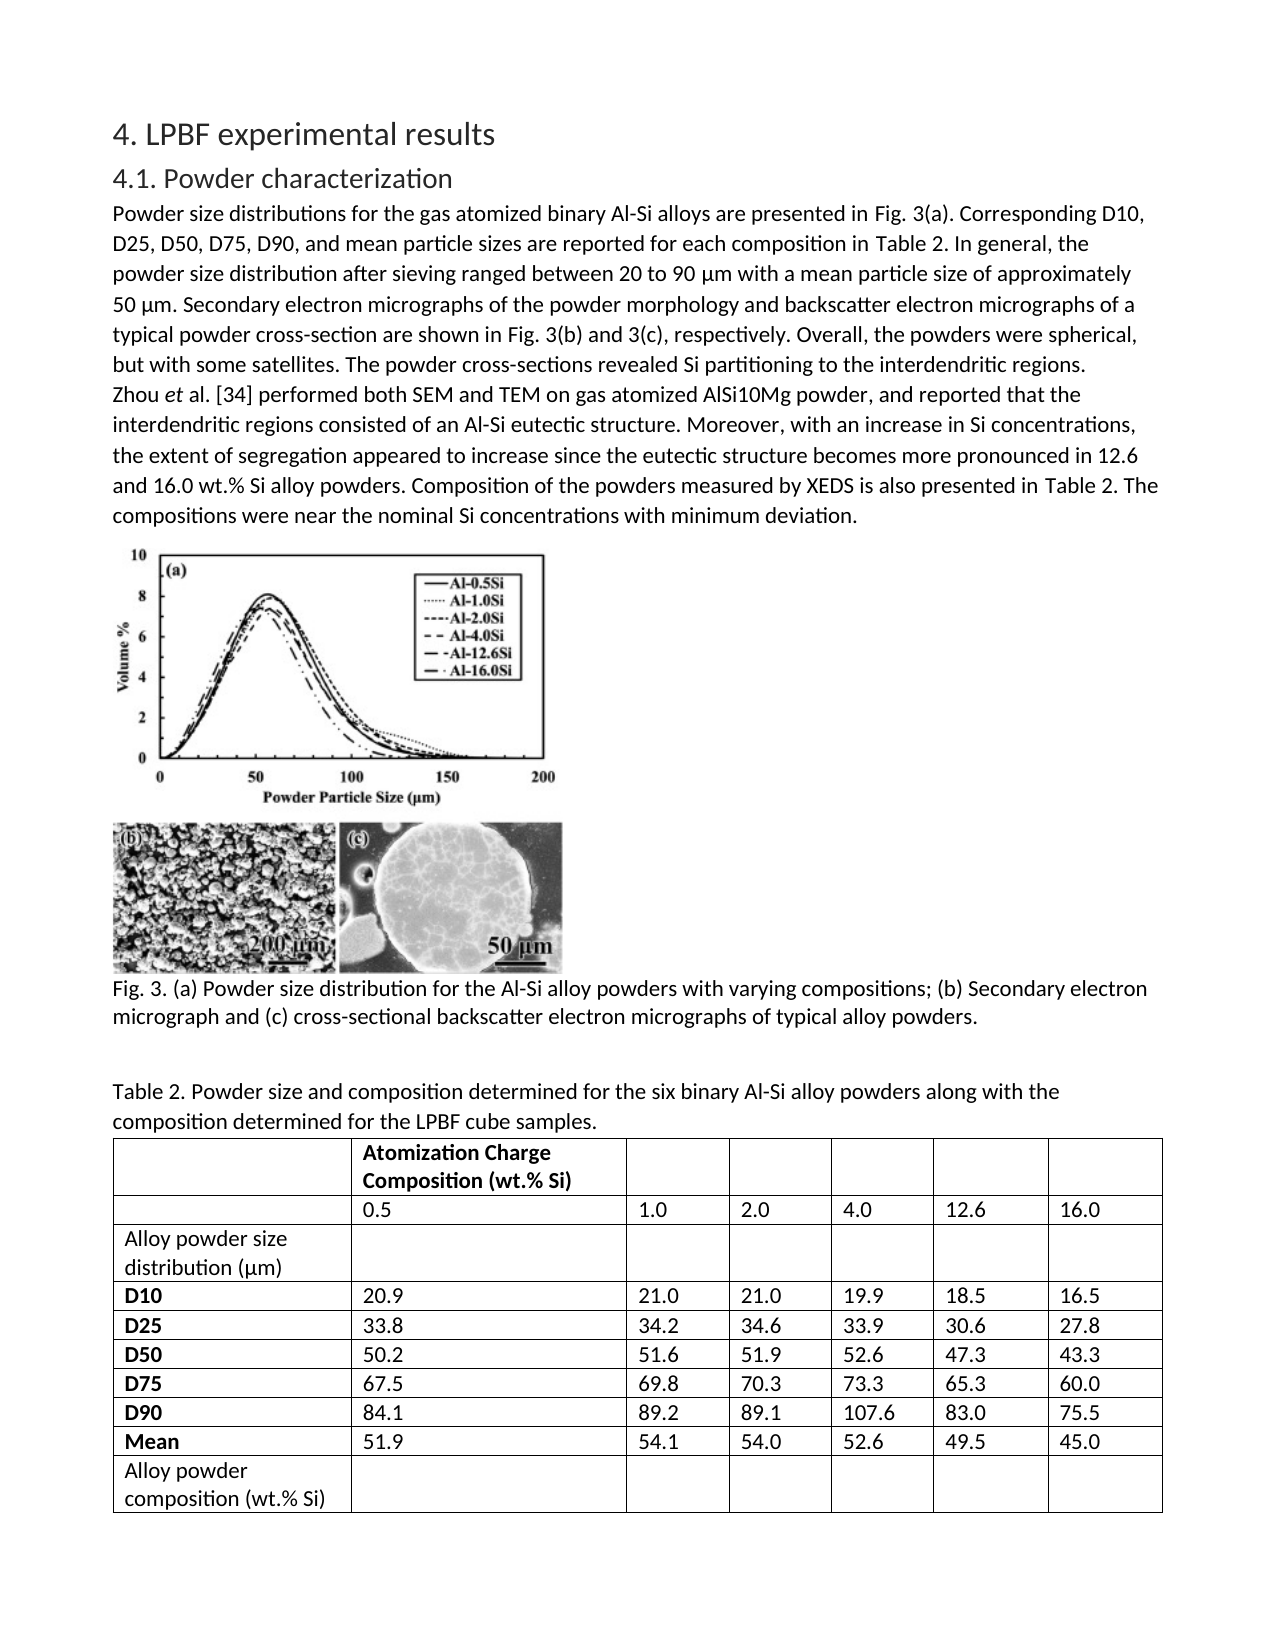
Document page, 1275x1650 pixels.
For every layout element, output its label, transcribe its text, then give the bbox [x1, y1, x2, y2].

subtitle 4.1. Powder characterization [112, 161, 1162, 196]
text Table 2. Powder size and composition determined for the six binary Al-Si alloy powders along with the composition determined for the LPBF cube samples. [112, 1077, 1162, 1135]
table_cell 70.3 [730, 1369, 831, 1397]
table_header [730, 1139, 831, 1194]
table_cell 75.5 [1049, 1398, 1162, 1426]
table_cell D10 [114, 1282, 351, 1310]
table_cell [934, 1225, 1048, 1281]
table_cell 60.0 [1049, 1369, 1162, 1397]
table_cell 54.0 [730, 1427, 831, 1455]
table_cell 89.1 [730, 1398, 831, 1426]
table_header [627, 1139, 729, 1194]
table_cell 107.6 [832, 1398, 933, 1426]
table_cell 34.2 [627, 1311, 729, 1339]
table_cell 83.0 [934, 1398, 1048, 1426]
table_cell 43.3 [1049, 1340, 1162, 1368]
table_cell 52.6 [832, 1340, 933, 1368]
table_header [832, 1139, 933, 1194]
table_cell 84.1 [352, 1398, 626, 1426]
table_cell 69.8 [627, 1369, 729, 1397]
table_cell 21.0 [627, 1282, 729, 1310]
table_cell 49.5 [934, 1427, 1048, 1455]
table_cell [832, 1225, 933, 1281]
table_header [114, 1139, 351, 1194]
table_cell 54.1 [627, 1427, 729, 1455]
table_cell 51.9 [730, 1340, 831, 1368]
table_cell [730, 1456, 831, 1512]
table_cell 33.8 [352, 1311, 626, 1339]
table_cell 52.6 [832, 1427, 933, 1455]
table_cell 65.3 [934, 1369, 1048, 1397]
table_cell [627, 1225, 729, 1281]
table_cell 30.6 [934, 1311, 1048, 1339]
table_cell 51.9 [352, 1427, 626, 1455]
table_cell [730, 1225, 831, 1281]
table_cell Mean [114, 1427, 351, 1455]
table_cell 12.6 [934, 1196, 1048, 1223]
table_cell [627, 1456, 729, 1512]
subtitle 4. LPBF experimental results [112, 112, 1162, 153]
picture [112, 548, 563, 974]
table_cell 16.0 [1049, 1196, 1162, 1223]
table_cell Alloy powder size distribution (µm) [114, 1225, 351, 1281]
table_cell [934, 1456, 1048, 1512]
table_cell Alloy powder composition (wt.% Si) [114, 1456, 351, 1512]
table_cell D75 [114, 1369, 351, 1397]
table_cell 73.3 [832, 1369, 933, 1397]
table_cell D25 [114, 1311, 351, 1339]
table_cell 50.2 [352, 1340, 626, 1368]
table_cell 18.5 [934, 1282, 1048, 1310]
table_cell 51.6 [627, 1340, 729, 1368]
table_cell D50 [114, 1340, 351, 1368]
table_cell 45.0 [1049, 1427, 1162, 1455]
table_cell 16.5 [1049, 1282, 1162, 1310]
text Fig. 3. (a) Powder size distribution for the Al-Si alloy powders with varying compositions; (b) Secondary electron micrograph and (c) cross-sectional backscatter electron micrographs of typical alloy powders. [112, 974, 1162, 1030]
table_cell 89.2 [627, 1398, 729, 1426]
text Powder size distributions for the gas atomized binary Al-Si alloys are presented in Fig. 3(a). Corresponding D10, D25, D50, D75, D90, and mean particle sizes are reported for each composition in Table 2. In general, the powder size distribution after sieving ranged between 20 to 90 µm with a mean particle size of approximately 50 µm. Secondary electron micrographs of the powder morphology and backscatter electron micrographs of a typical powder cross-section are shown in Fig. 3(b) and 3(c), respectively. Overall, the powders were spherical, but with some satellites. The powder cross-sections revealed Si partitioning to the interdendritic regions. Zhou et al. [34] performed both SEM and TEM on gas atomized AlSi10Mg powder, and reported that the interdendritic regions consisted of an Al-Si eutectic structure. Moreover, with an increase in Si concentrations, the extent of segregation appeared to increase since the eutectic structure becomes more pronounced in 12.6 and 16.0 wt.% Si alloy powders. Composition of the powders measured by XEDS is also presented in Table 2. The compositions were near the nominal Si concentrations with minimum deviation. [112, 199, 1162, 529]
table_cell 2.0 [730, 1196, 831, 1223]
table_cell 67.5 [352, 1369, 626, 1397]
table_cell [352, 1456, 626, 1512]
table_cell [1049, 1456, 1162, 1512]
table_cell 27.8 [1049, 1311, 1162, 1339]
table_cell 34.6 [730, 1311, 831, 1339]
table_cell 20.9 [352, 1282, 626, 1310]
table_cell [352, 1225, 626, 1281]
table_cell D90 [114, 1398, 351, 1426]
table_cell 33.9 [832, 1311, 933, 1339]
table_cell [114, 1196, 351, 1223]
table_cell 47.3 [934, 1340, 1048, 1368]
table_cell 0.5 [352, 1196, 626, 1223]
table_header Atomization Charge Composition (wt.% Si) [352, 1139, 626, 1194]
table_cell 1.0 [627, 1196, 729, 1223]
table_header [934, 1139, 1048, 1194]
table_cell [1049, 1225, 1162, 1281]
table_cell [832, 1456, 933, 1512]
table_header [1049, 1139, 1162, 1194]
table_cell 4.0 [832, 1196, 933, 1223]
table_cell 19.9 [832, 1282, 933, 1310]
table_cell 21.0 [730, 1282, 831, 1310]
